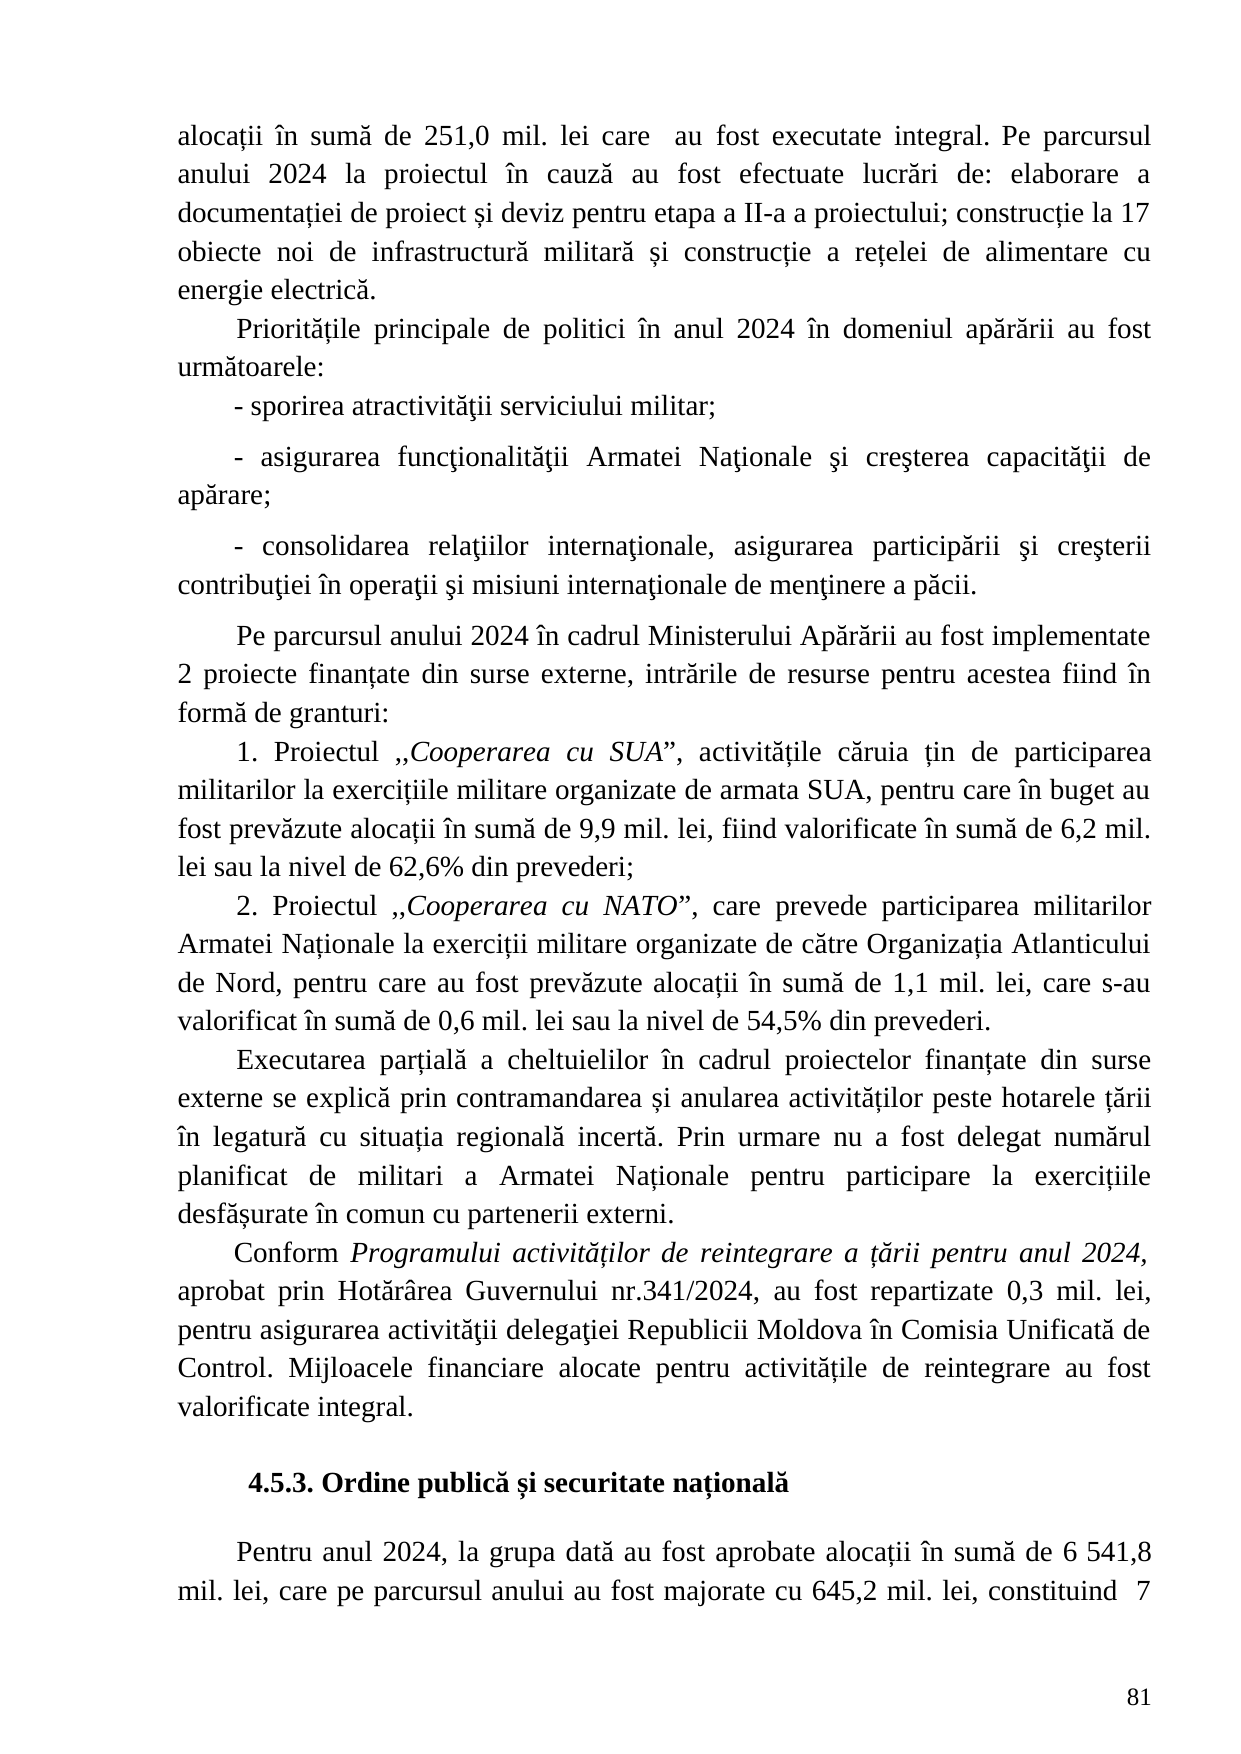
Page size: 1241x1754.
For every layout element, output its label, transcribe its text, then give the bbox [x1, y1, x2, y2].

text Prioritățile principale de politici în anul 2024 în domeniul apărării au fost următoarele: [177, 311, 1152, 383]
text - consolidarea relaţiilor internaţionale, asigurarea participării şi creşterii contribuţiei în operaţii şi misiuni internaţionale de menţinere a păcii. [177, 528, 1152, 601]
text 1. Proiectul ,,Cooperarea cu SUA”, activitățile căruia țin de participarea militarilor la exercițiile militare organizate de armata SUA, pentru care în buget au fost prevăzute alocații în sumă de 9,9 mil. lei, fiind valorificate în sumă de 6,2 mil. lei sau la nivel de 62,6% din prevederi; [177, 734, 1152, 883]
text 2. Proiectul ,,Cooperarea cu NATO”, care prevede participarea militarilor Armatei Naționale la exerciții militare organizate de către Organizația Atlanticului de Nord, pentru care au fost prevăzute alocații în sumă de 1,1 mil. lei, care s-au valorificat în sumă de 0,6 mil. lei sau la nivel de 54,5% din prevederi. [177, 888, 1152, 1037]
subtitle 4.5.3. Ordine publică și securitate națională [248, 1465, 1152, 1498]
text Executarea parțială a cheltuielilor în cadrul proiectelor finanțate din surse externe se explică prin contramandarea și anularea activităților peste hotarele țării în legatură cu situația regională incertă. Prin urmare nu a fost delegat numărul planificat de militari a Armatei Naționale pentru participare la exercițiile desfășurate în comun cu partenerii externi. [177, 1042, 1152, 1230]
text Conform Programului activităților de reintegrare a țării pentru anul 2024, aprobat prin Hotărârea Guvernului nr.341/2024, au fost repartizate 0,3 mil. lei, pentru asigurarea activităţii delegaţiei Republicii Moldova în Comisia Unificată de Control. Mijloacele financiare alocate pentru activitățile de reintegrare au fost valorificate integral. [177, 1235, 1152, 1422]
text - asigurarea funcţionalităţii Armatei Naţionale şi creşterea capacităţii de apărare; [177, 439, 1152, 511]
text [177, 118, 1152, 306]
text Pe parcursul anului 2024 în cadrul Ministerului Apărării au fost implementate 2 proiecte finanțate din surse externe, intrările de resurse pentru acestea fiind în formă de granturi: [177, 618, 1152, 729]
text - sporirea atractivităţii serviciului militar; [177, 388, 1152, 421]
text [177, 1534, 1152, 1606]
